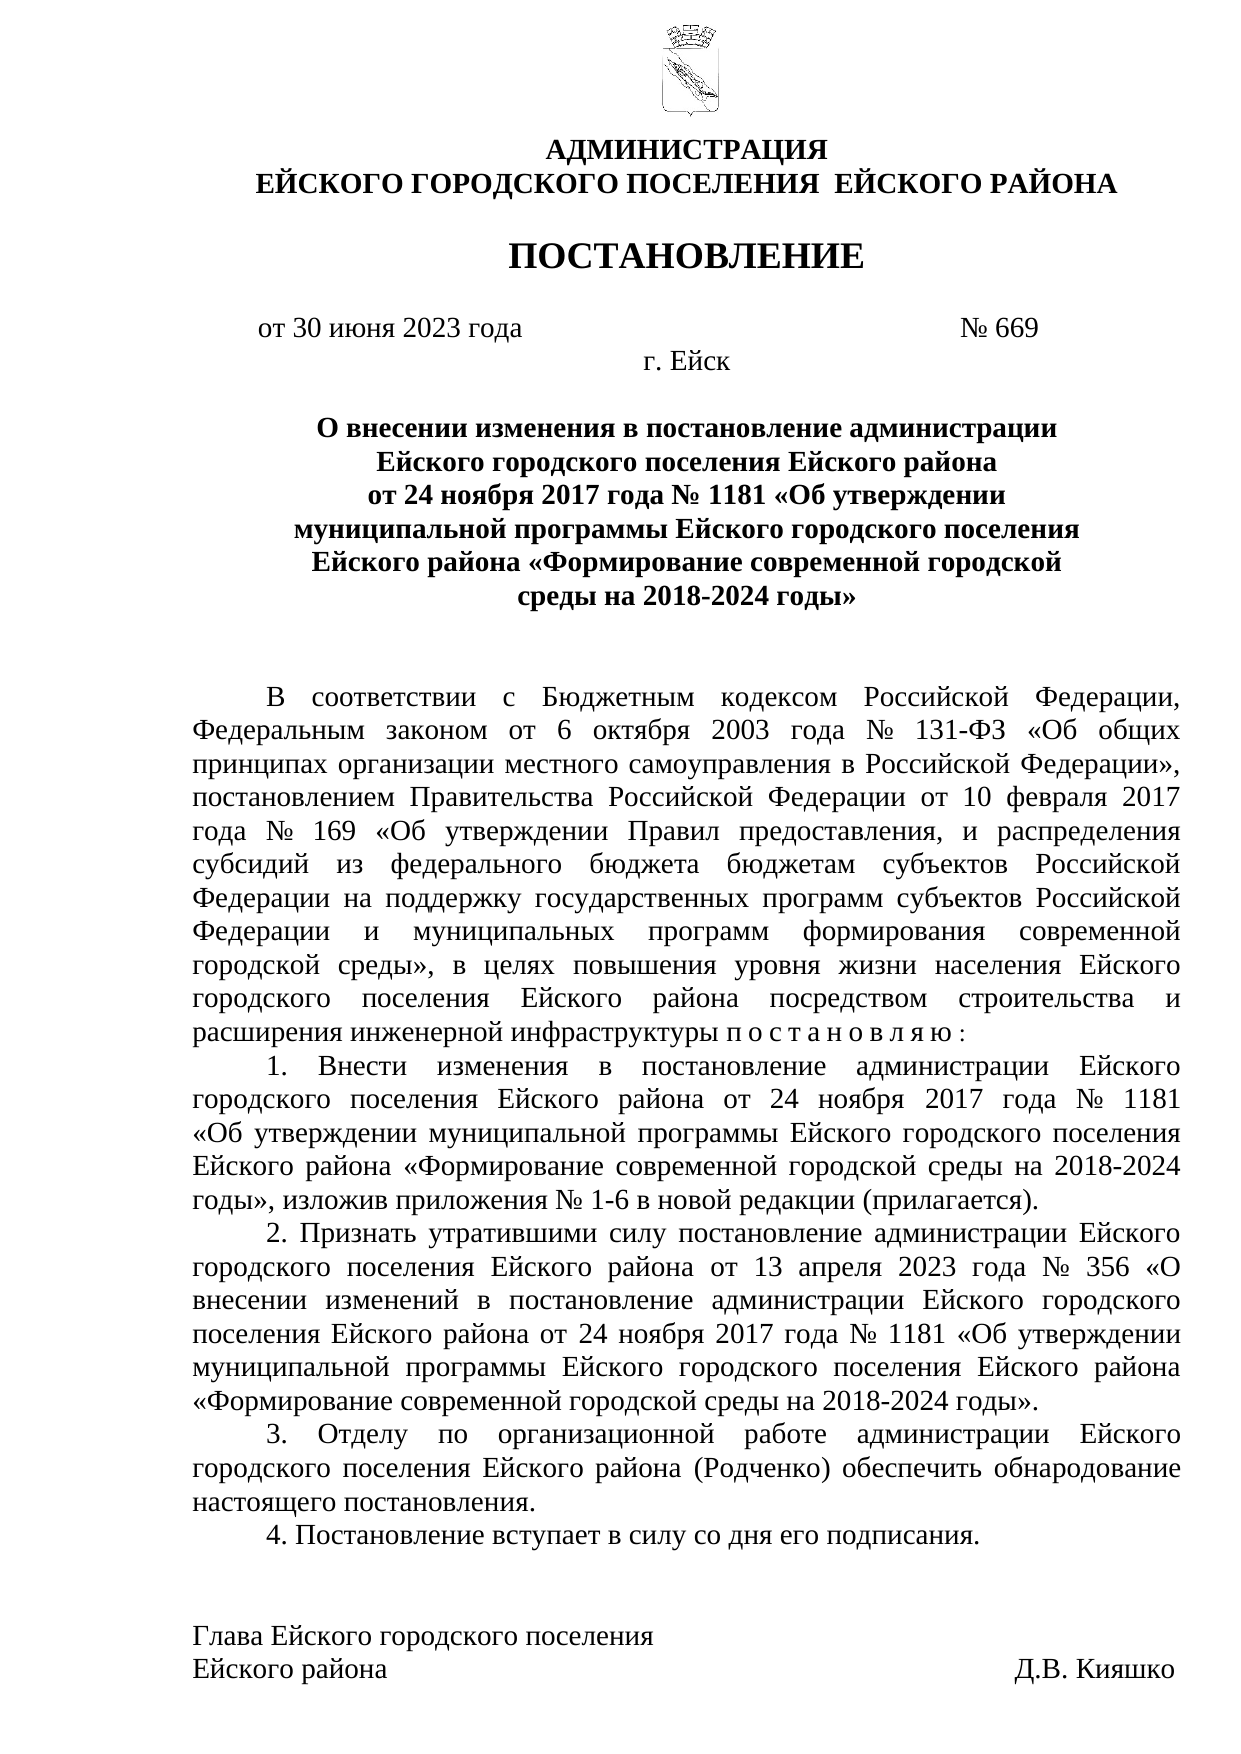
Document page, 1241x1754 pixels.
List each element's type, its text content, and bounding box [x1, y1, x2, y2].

text Ейского района «Формирование современной городской [192, 544, 1181, 578]
text 2. Признать утратившими силу постановление администрации Ейского городского поселения Ейского района от 13 апреля 2023 года № 356 «О внесении изменений в постановление администрации Ейского городского поселения Ейского района от 24 ноября 2017 года № 1181 «Об утверждении муниципальной программы Ейского городского поселения Ейского района «Формирование современной городской среды на 2018-2024 годы». [192, 1215, 1181, 1417]
text О внесении изменения в постановление администрации [192, 410, 1181, 444]
text от 24 ноября 2017 года № 1181 «Об утверждении [192, 477, 1181, 511]
text АДМИНИСТРАЦИЯ [192, 132, 1181, 166]
text 4. Постановление вступает в силу со дня его подписания. [192, 1517, 1181, 1551]
text В соответствии с Бюджетным кодексом Российской Федерации, Федеральным законом от 6 октября 2003 года № 131-ФЗ «Об общих принципах организации местного самоуправления в Российской Федерации», постановлением Правительства Российской Федерации от 10 февраля 2017 года № 169 «Об утверждении Правил предоставления, и распределения субсидий из федерального бюджета бюджетам субъектов Российской Федерации на поддержку государственных программ субъектов Российской Федерации и муниципальных программ формирования современной городской среды», в целях повышения уровня жизни населения Ейского городского поселения Ейского района посредством строительства и расширения инженерной инфраструктуры постановляю: [192, 679, 1181, 1048]
text 1. Внести изменения в постановление администрации Ейского городского поселения Ейского района от 24 ноября 2017 года № 1181 «Об утверждении муниципальной программы Ейского городского поселения Ейского района «Формирование современной городской среды на 2018-2024 годы», изложив приложения № 1-6 в новой редакции (прилагается). [192, 1048, 1181, 1215]
text г. Ейск [192, 343, 1181, 377]
text ПОСТАНОВЛЕНИЕ [192, 233, 1181, 276]
text среды на 2018-2024 годы» [192, 578, 1181, 612]
text Глава Ейского городского поселения [192, 1618, 1181, 1651]
text Ейского района Д.В. Кияшко [192, 1651, 1181, 1685]
text Ейского городского поселения Ейского района [192, 444, 1181, 477]
text ЕЙСКОГО ГОРОДСКОГО ПОСЕЛЕНИЯ ЕЙСКОГО РАЙОНА [192, 166, 1181, 199]
picture [660, 24, 721, 118]
text 3. Отделу по организационной работе администрации Ейского городского поселения Ейского района (Родченко) обеспечить обнародование настоящего постановления. [192, 1417, 1181, 1517]
text муниципальной программы Ейского городского поселения [192, 511, 1181, 544]
text от 30 июня 2023 года № 669 [192, 310, 1181, 343]
